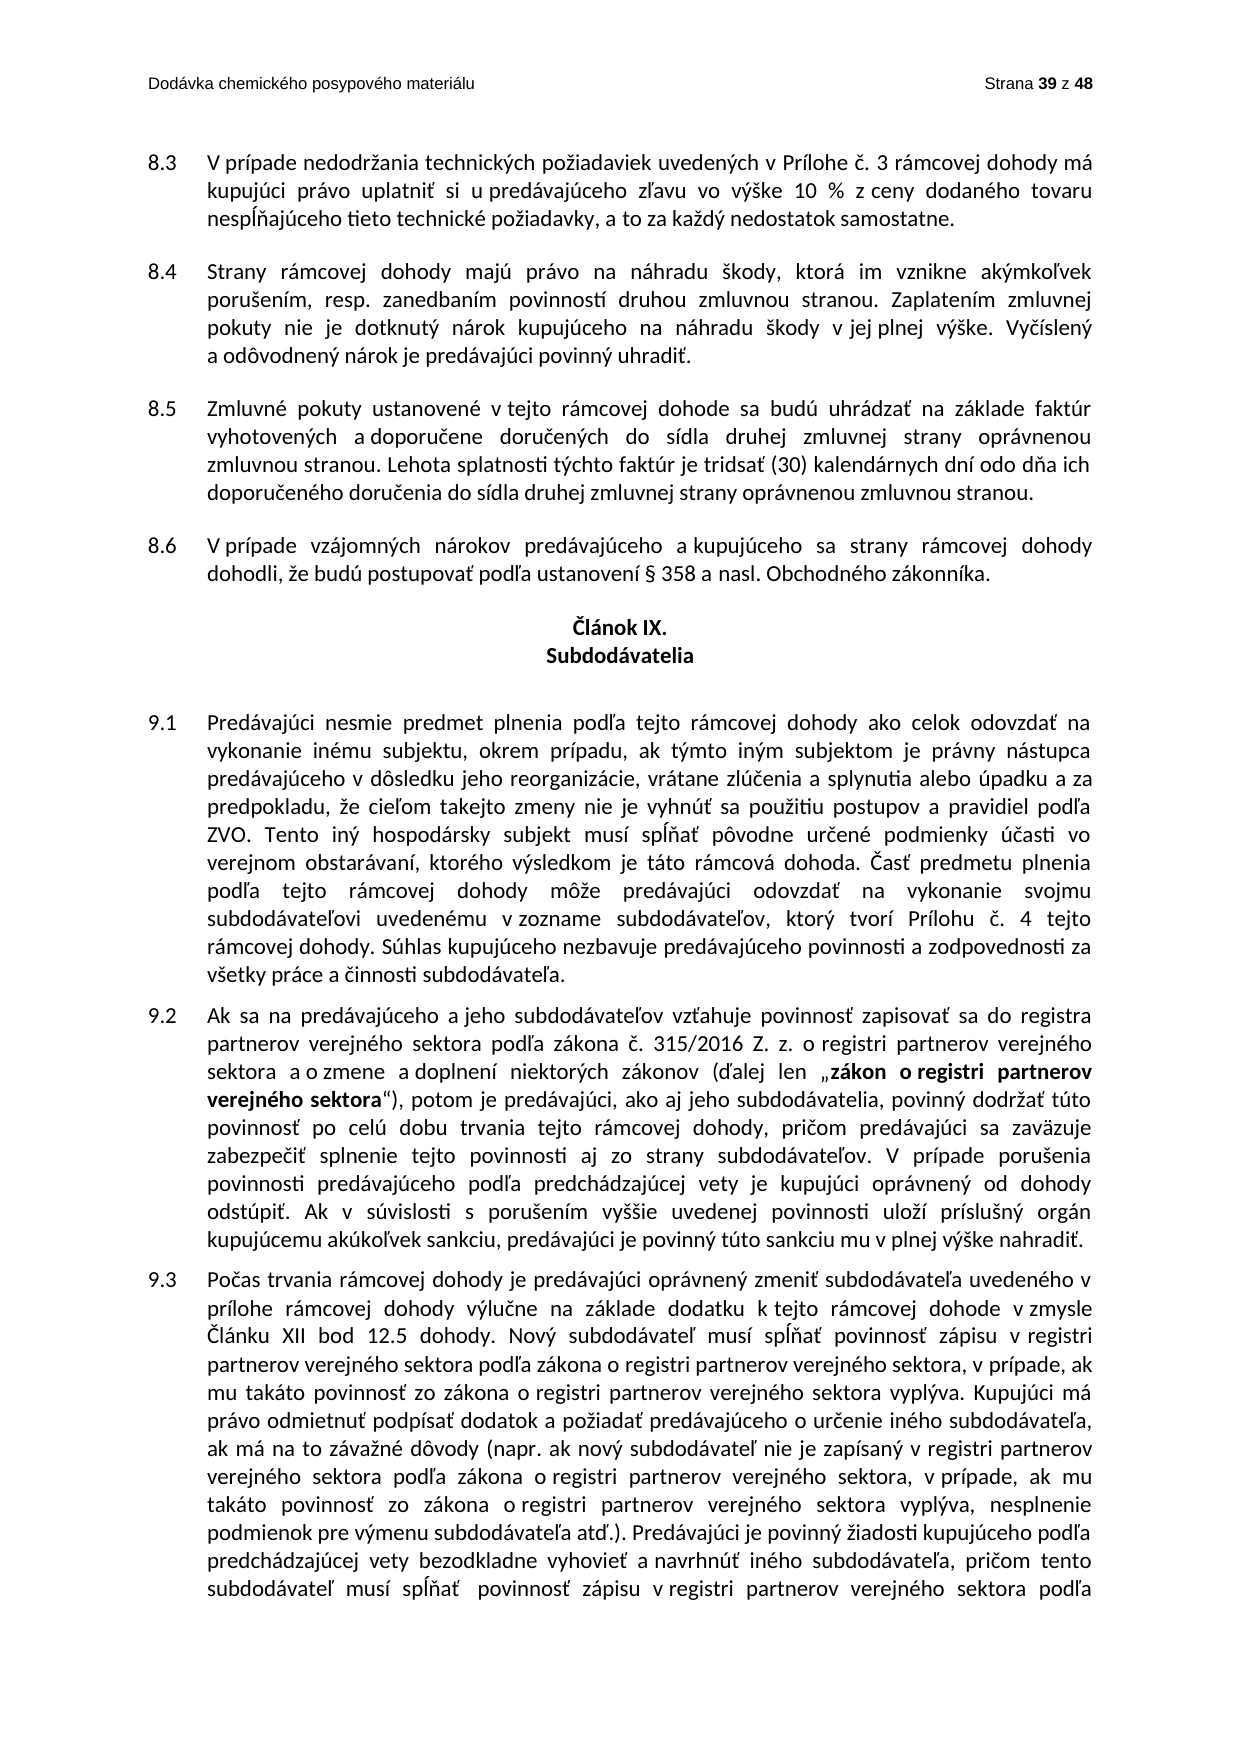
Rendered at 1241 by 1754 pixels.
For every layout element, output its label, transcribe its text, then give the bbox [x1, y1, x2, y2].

list Zmluvné pokuty ustanovené v tejto rámcovej dohode sa budú uhrádzať na základe faktúr vyhotovených a doporučene doručených do sídla druhej zmluvnej strany oprávnenou zmluvnou stranou. Lehota splatnosti týchto faktúr je tridsať (30) kalendárnych dní odo dňa ich doporučeného doručenia do sídla druhej zmluvnej strany oprávnenou zmluvnou stranou. [148, 394, 1092, 506]
text Článok IX. [148, 613, 1092, 641]
text Subdodávatelia [148, 641, 1092, 669]
list V prípade nedodržania technických požiadaviek uvedených v Prílohe č. 3 rámcovej dohody má kupujúci právo uplatniť si u predávajúceho zľavu vo výške 10 % z ceny dodaného tovaru nespĺňajúceho tieto technické požiadavky, a to za každý nedostatok samostatne. [148, 148, 1092, 232]
list Strany rámcovej dohody majú právo na náhradu škody, ktorá im vznikne akýmkoľvek porušením, resp. zanedbaním povinností druhou zmluvnou stranou. Zaplatením zmluvnej pokuty nie je dotknutý nárok kupujúceho na náhradu škody v jej plnej výške. Vyčíslený a odôvodnený nárok je predávajúci povinný uhradiť. [148, 257, 1092, 369]
list Predávajúci nesmie predmet plnenia podľa tejto rámcovej dohody ako celok odovzdať na vykonanie inému subjektu, okrem prípadu, ak týmto iným subjektom je právny nástupca predávajúceho v dôsledku jeho reorganizácie, vrátane zlúčenia a splynutia alebo úpadku a za predpokladu, že cieľom takejto zmeny nie je vyhnúť sa použitiu postupov a pravidiel podľa ZVO. Tento iný hospodársky subjekt musí spĺňať pôvodne určené podmienky účasti vo verejnom obstarávaní, ktorého výsledkom je táto rámcová dohoda. Časť predmetu plnenia podľa tejto rámcovej dohody môže predávajúci odovzdať na vykonanie svojmu subdodávateľovi uvedenému v zozname subdodávateľov, ktorý tvorí Prílohu č. 4 tejto rámcovej dohody. Súhlas kupujúceho nezbavuje predávajúceho povinnosti a zodpovednosti za všetky práce a činnosti subdodávateľa. [148, 708, 1092, 988]
list V prípade vzájomných nárokov predávajúceho a kupujúceho sa strany rámcovej dohody dohodli, že budú postupovať podľa ustanovení § 358 a nasl. Obchodného zákonníka. [148, 531, 1092, 587]
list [148, 1266, 1092, 1602]
list Ak sa na predávajúceho a jeho subdodávateľov vzťahuje povinnosť zapisovať sa do registra partnerov verejného sektora podľa zákona č. 315/2016 Z. z. o registri partnerov verejného sektora a o zmene a doplnení niektorých zákonov (ďalej len „zákon o registri partnerov verejného sektora“), potom je predávajúci, ako aj jeho subdodávatelia, povinný dodržať túto povinnosť po celú dobu trvania tejto rámcovej dohody, pričom predávajúci sa zaväzuje zabezpečiť splnenie tejto povinnosti aj zo strany subdodávateľov. V prípade porušenia povinnosti predávajúceho podľa predchádzajúcej vety je kupujúci oprávnený od dohody odstúpiť. Ak v súvislosti s porušením vyššie uvedenej povinnosti uloží príslušný orgán kupujúcemu akúkoľvek sankciu, predávajúci je povinný túto sankciu mu v plnej výške nahradiť. [148, 1001, 1092, 1253]
